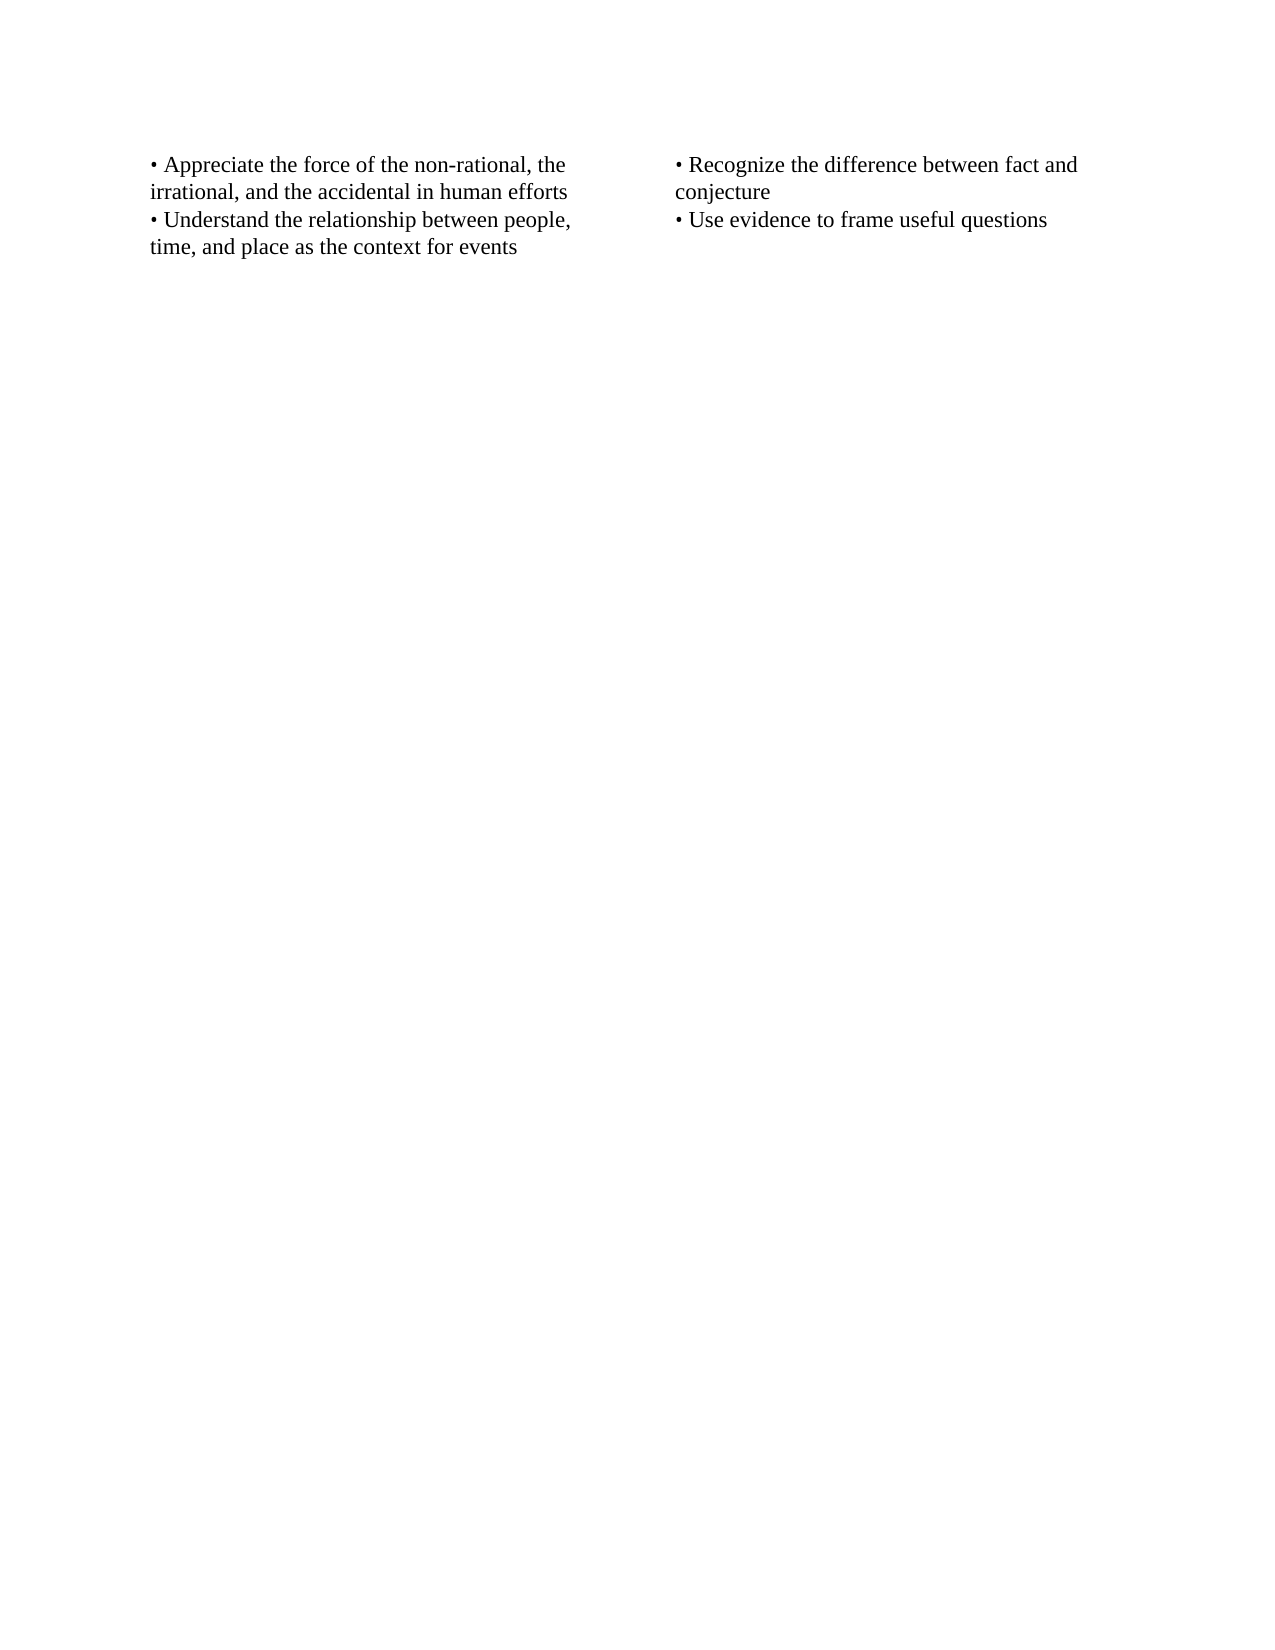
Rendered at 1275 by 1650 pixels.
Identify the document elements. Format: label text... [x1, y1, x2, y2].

text • Use evidence to frame useful questions [675, 205, 1125, 233]
text • Understand the relationship between people, time, and place as the context for events [150, 205, 600, 259]
text • Appreciate the force of the non-rational, the irrational, and the accidental in human efforts [150, 150, 600, 205]
text • Recognize the difference between fact and conjecture [675, 150, 1125, 205]
